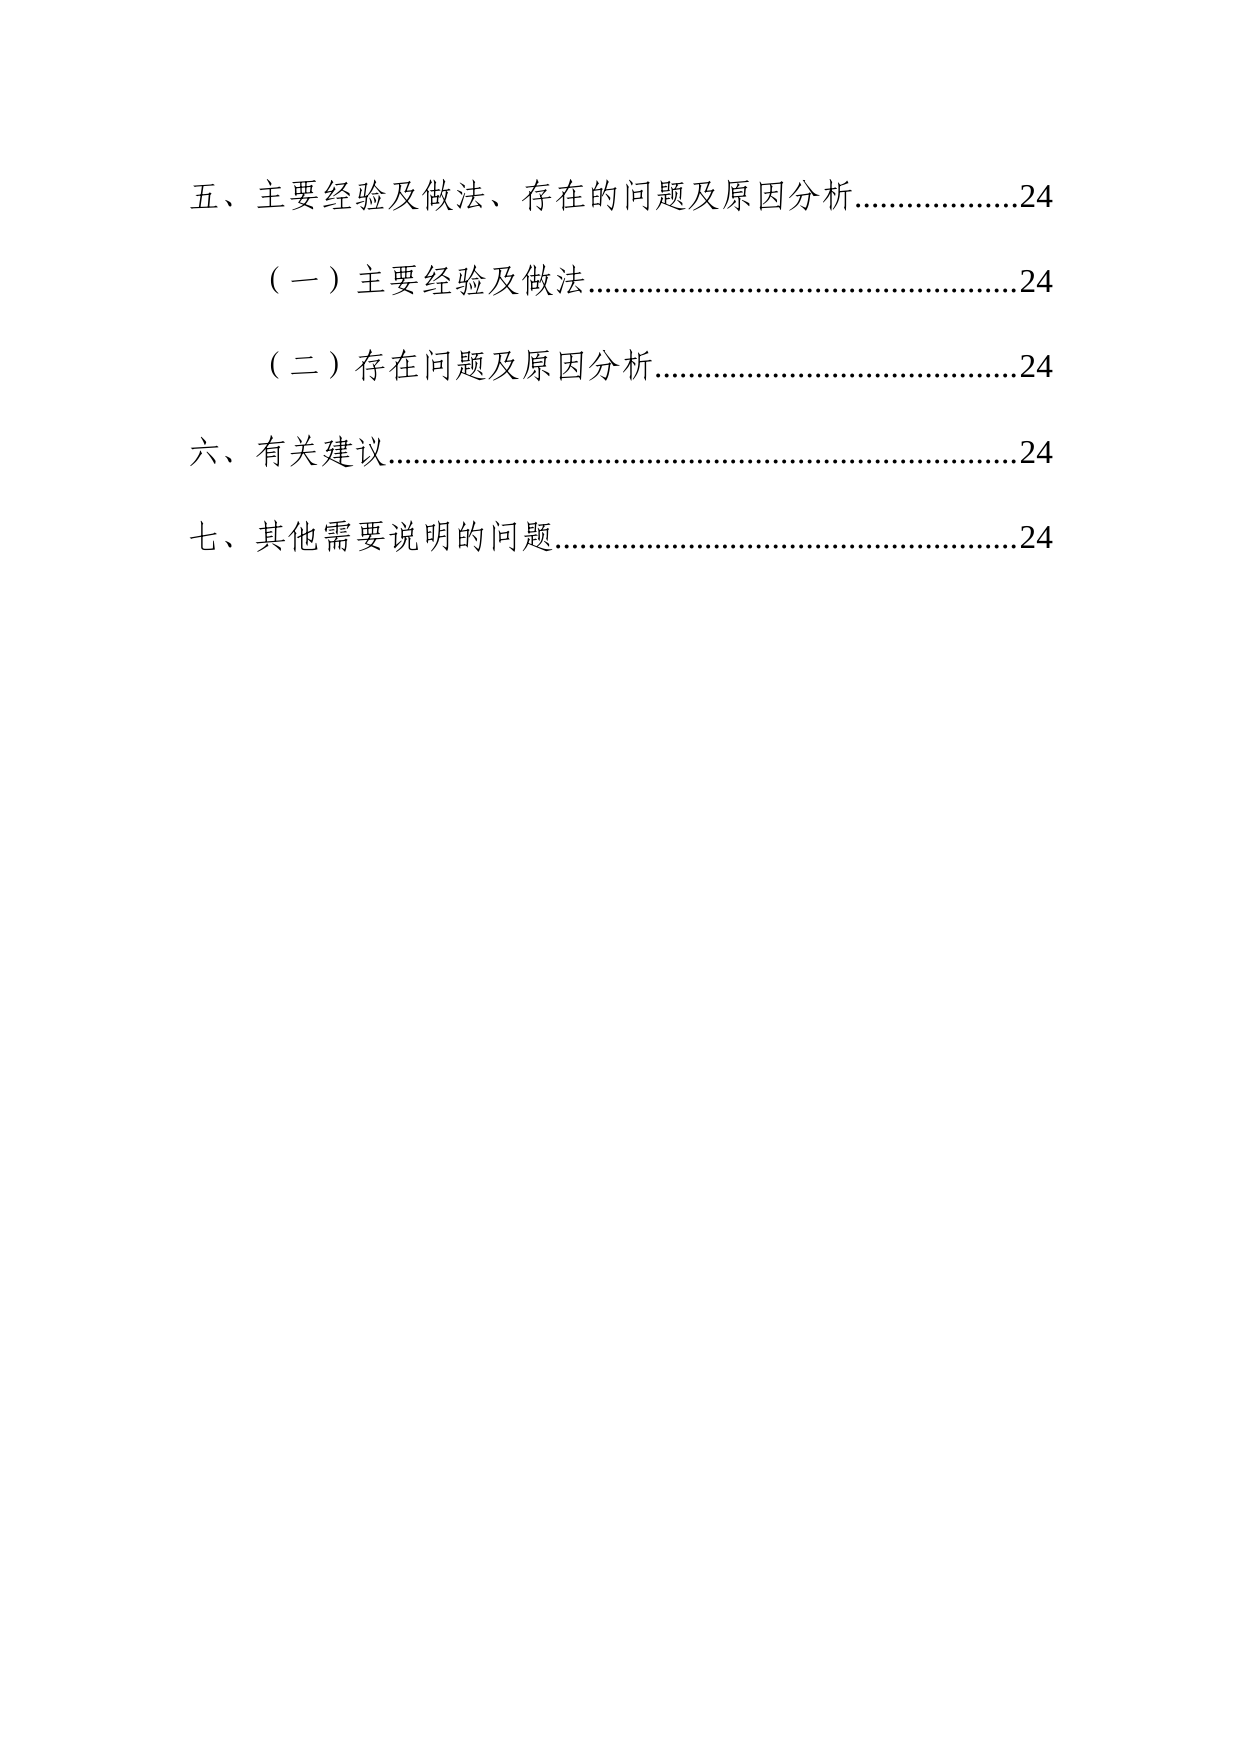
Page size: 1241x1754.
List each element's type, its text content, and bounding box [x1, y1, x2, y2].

text （二）存在问题及原因分析 24 [254, 332, 1053, 397]
text （一）主要经验及做法 24 [254, 247, 1053, 312]
text 五、主要经验及做法、存在的问题及原因分析 24 [187, 162, 1053, 227]
text 六、有关建议 24 [187, 418, 1053, 483]
text 七、其他需要说明的问题 24 [187, 503, 1053, 568]
